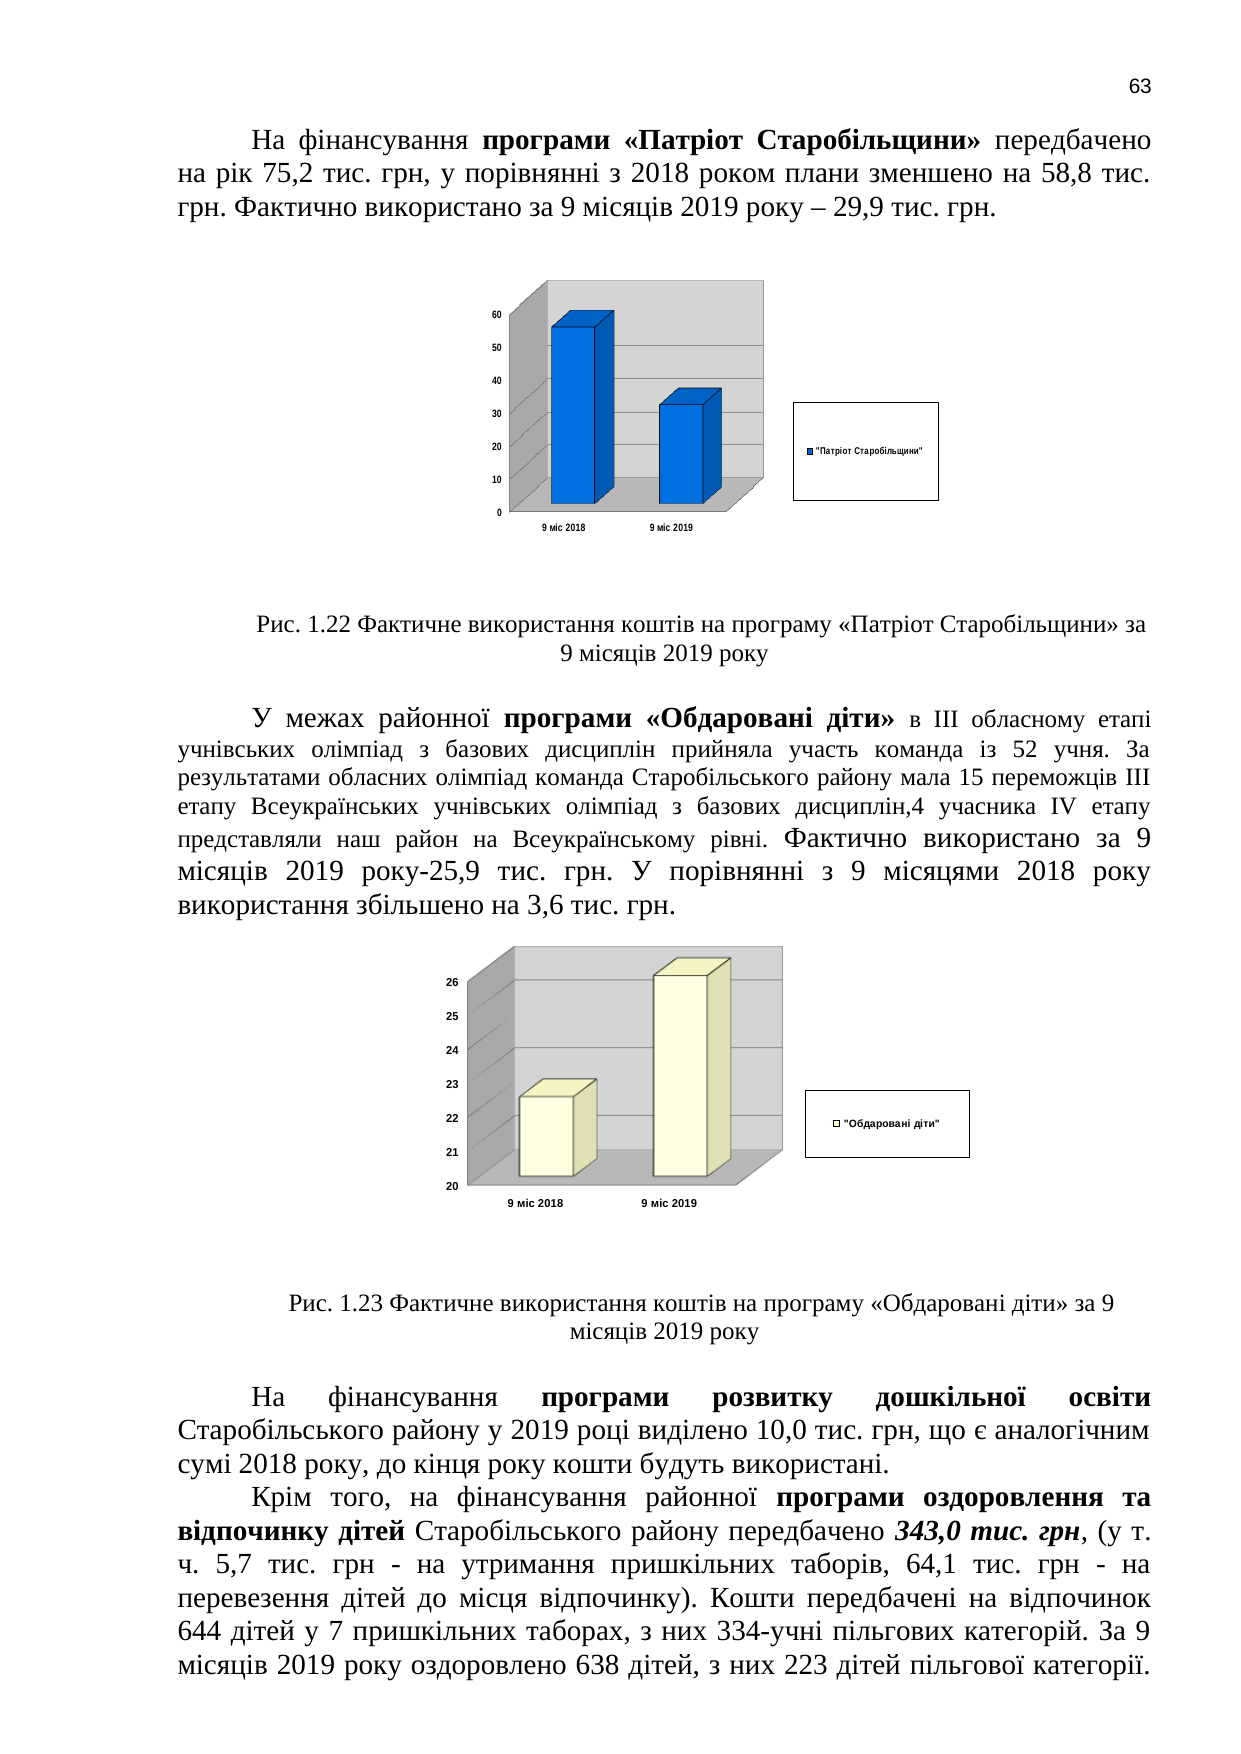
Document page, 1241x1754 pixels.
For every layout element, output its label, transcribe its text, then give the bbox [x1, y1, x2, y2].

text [177, 1479, 1152, 1681]
text У межах районної програми «Обдаровані діти» в ІІІ обласному етапі учнівських олімпіад з базових дисциплін прийняла участь команда із 52 учня. За результатами обласних олімпіад команда Старобільського району мала 15 переможців IІІ етапу Всеукраїнських учнівських олімпіад з базових дисциплін,4 учасника IV етапу представляли наш район на Всеукраїнському рівні. Фактично використано за 9 місяців 2019 року-25,9 тис. грн. У порівнянні з 9 місяцями 2018 року використання збільшено на 3,6 тис. грн. [177, 700, 1152, 921]
text Рис. 1.23 Фактичне використання коштів на програму «Обдаровані діти» за 9 місяців 2019 року [177, 1288, 1152, 1345]
text Рис. 1.22 Фактичне використання коштів на програму «Патріот Старобільщини» за 9 місяців 2019 року [177, 609, 1152, 667]
text На фінансування програми «Патріот Старобільщини» передбачено на рік 75,2 тис. грн, у порівнянні з 2018 роком плани зменшено на 58,8 тис. грн. Фактично використано за 9 місяців 2019 року – 29,9 тис. грн. [177, 122, 1152, 222]
text На фінансування програми розвитку дошкільної освіти Старобільського району у 2019 році виділено 10,0 тис. грн, що є аналогічним сумі 2018 року, до кінця року кошти будуть використані. [177, 1379, 1152, 1479]
